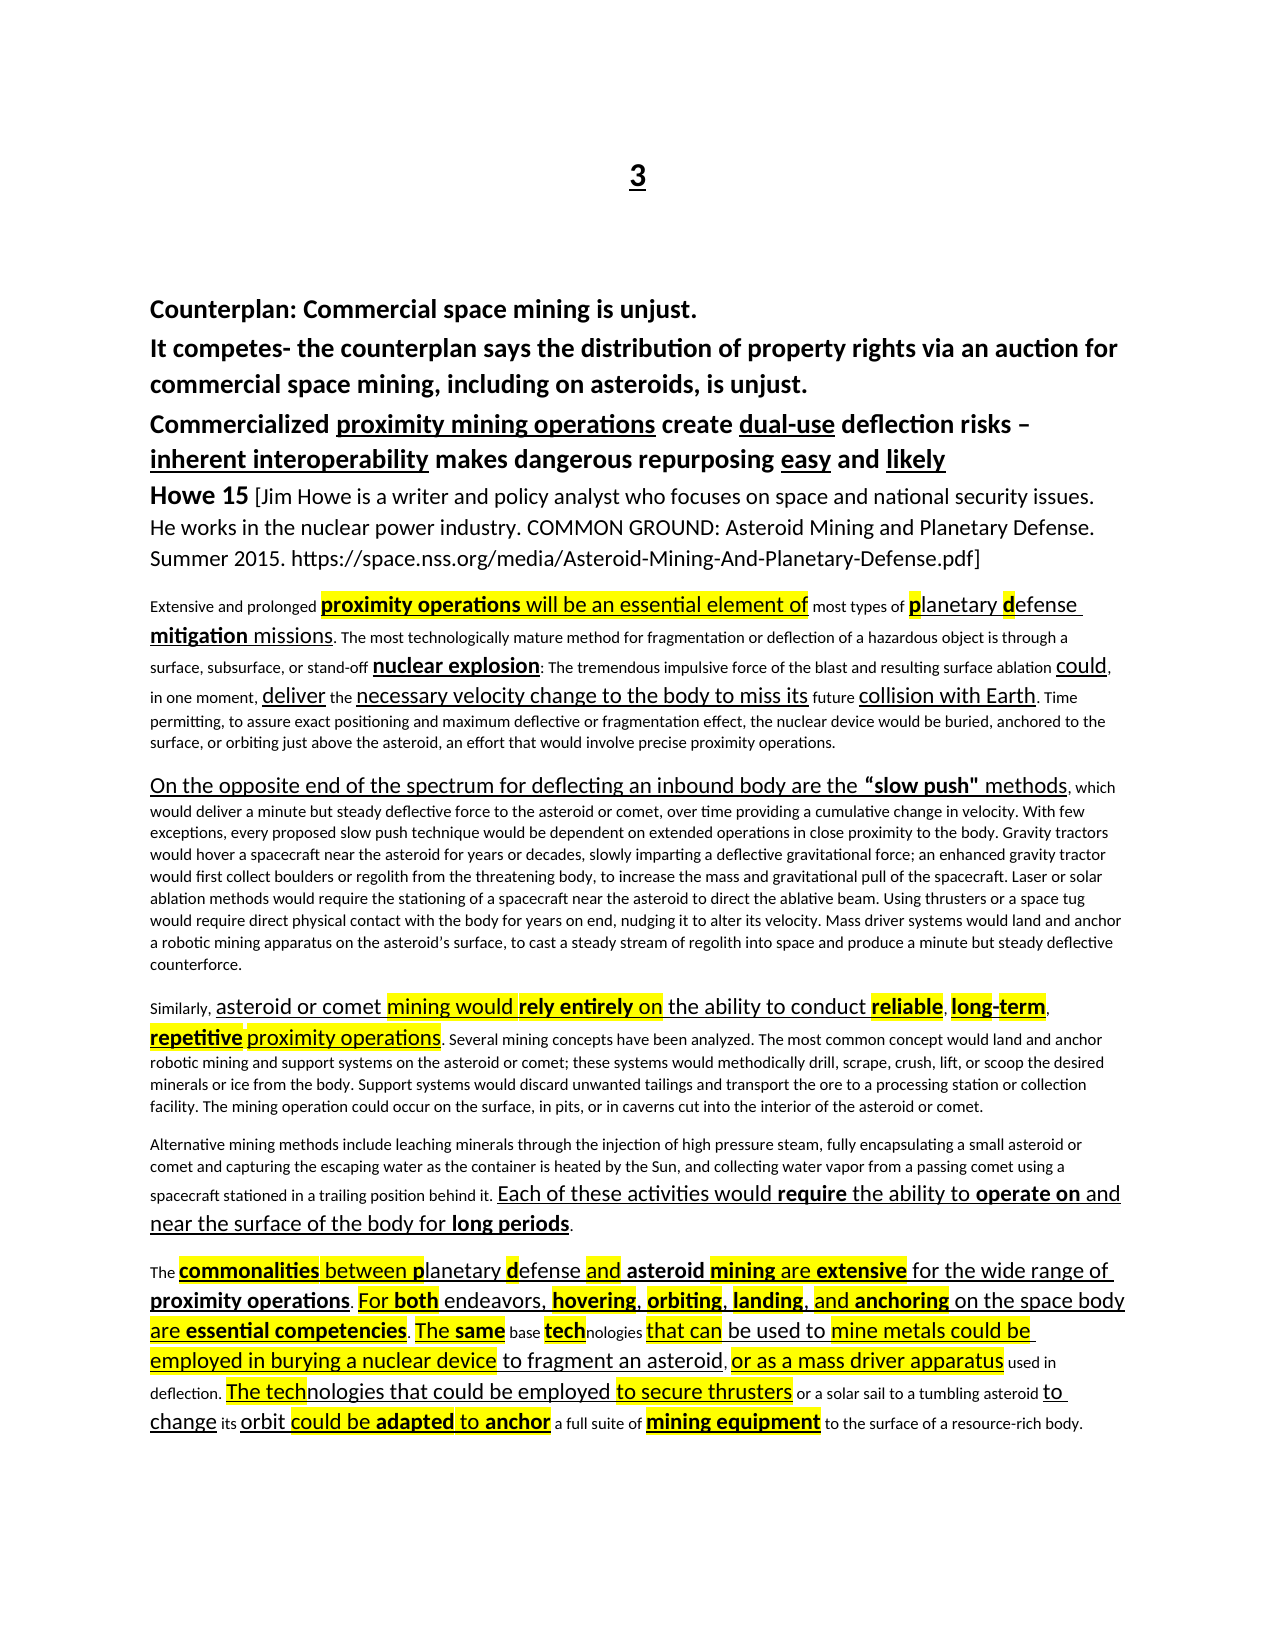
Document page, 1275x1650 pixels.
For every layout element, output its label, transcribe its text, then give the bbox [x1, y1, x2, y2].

subtitle 3 [150, 154, 1125, 195]
text Similarly, asteroid or comet mining would rely entirely on the ability to conduct reliable, long-term, repetitive proximity operations. Several mining concepts have been analyzed. The most common concept would land and anchor robotic mining and support systems on the asteroid or comet; these systems would methodically drill, scrape, crush, lift, or scoop the desired minerals or ice from the body. Support systems would discard unwanted tailings and transport the ore to a processing station or collection facility. The mining operation could occur on the surface, in pits, or in caverns cut into the interior of the asteroid or comet. [150, 992, 1125, 1116]
subtitle Commercialized proximity mining operations create dual-use deflection risks – inherent interoperability makes dangerous repurposing easy and likely [150, 407, 1125, 476]
text On the opposite end of the spectrum for deflecting an inbound body are the “slow push" methods, which would deliver a minute but steady deflective force to the asteroid or comet, over time providing a cumulative change in velocity. With few exceptions, every proposed slow push technique would be dependent on extended operations in close proximity to the body. Gravity tractors would hover a spacecraft near the asteroid for years or decades, slowly imparting a deflective gravitational force; an enhanced gravity tractor would first collect boulders or regolith from the threatening body, to increase the mass and gravitational pull of the spacecraft. Laser or solar ablation methods would require the stationing of a spacecraft near the asteroid to direct the ablative beam. Using thrusters or a space tug would require direct physical contact with the body for years on end, nudging it to alter its velocity. Mass driver systems would land and anchor a robotic mining apparatus on the asteroid’s surface, to cast a steady stream of regolith into space and produce a minute but steady deflective counterforce. [150, 771, 1125, 974]
subtitle It competes- the counterplan says the distribution of property rights via an auction for commercial space mining, including on asteroids, is unjust. [150, 332, 1125, 400]
text Extensive and prolonged proximity operations will be an essential element of most types of planetary defense mitigation missions. The most technologically mature method for fragmentation or deflection of a hazardous object is through a surface, subsurface, or stand-off nuclear explosion: The tremendous impulsive force of the blast and resulting surface ablation could, in one moment, deliver the necessary velocity change to the body to miss its future collision with Earth. Time permitting, to assure exact positioning and maximum deflective or fragmentation effect, the nuclear device would be buried, anchored to the surface, or orbiting just above the asteroid, an effort that would involve precise proximity operations. [150, 591, 1125, 753]
subtitle Counterplan: Commercial space mining is unjust. [150, 292, 1125, 325]
text Alternative mining methods include leaching minerals through the injection of high pressure steam, fully encapsulating a small asteroid or comet and capturing the escaping water as the container is heated by the Sun, and collecting water vapor from a passing comet using a spacecraft stationed in a trailing position behind it. Each of these activities would require the ability to operate on and near the surface of the body for long periods. [150, 1134, 1125, 1237]
text Howe 15 [Jim Howe is a writer and policy analyst who focuses on space and national security issues. He works in the nuclear power industry. COMMON GROUND: Asteroid Mining and Planetary Defense. Summer 2015. https://space.nss.org/media/Asteroid-Mining-And-Planetary-Defense.pdf] [150, 478, 1125, 572]
text The commonalities between planetary defense and asteroid mining are extensive for the wide range of proximity operations. For both endeavors, hovering, orbiting, landing, and anchoring on the space body are essential competencies. The same base technologies that can be used to mine metals could be employed in burying a nuclear device to fragment an asteroid, or as a mass driver apparatus used in deflection. The technologies that could be employed to secure thrusters or a solar sail to a tumbling asteroid to change its orbit could be adapted to anchor a full suite of mining equipment to the surface of a resource-rich body. [150, 1256, 1125, 1435]
